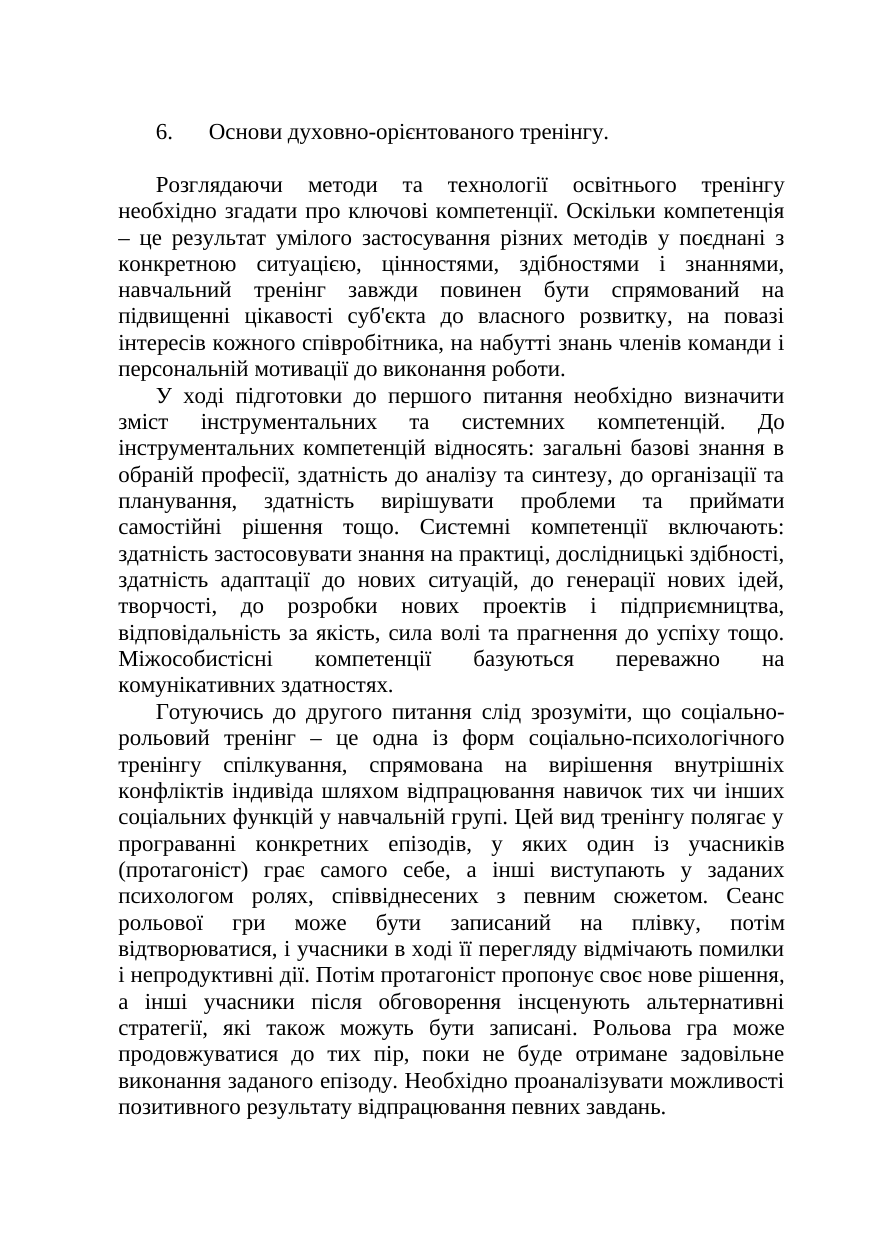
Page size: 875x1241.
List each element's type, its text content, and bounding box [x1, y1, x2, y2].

list Основи духовно-орієнтованого тренінгу. [156, 118, 785, 144]
text Готуючись до другого питання слід зрозуміти, що соціально-рольовий тренінг – це одна із форм соціально-психологічного тренінгу спілкування, спрямована на вирішення внутрішніх конфліктів індивіда шляхом відпрацювання навичок тих чи інших соціальних функцій у навчальній групі. Цей вид тренінгу полягає у програванні конкретних епізодів, у яких один із учасників (протагоніст) грає самого себе, а інші виступають у заданих психологом ролях, співвіднесених з певним сюжетом. Сеанс рольової гри може бути записаний на плівку, потім відтворюватися, і учасники в ході її перегляду відмічають помилки і непродуктивні дії. Потім протагоніст пропонує своє нове рішення, а інші учасники після обговорення інсценують альтернативні стратегії, які також можуть бути записані. Рольова гра може продовжуватися до тих пір, поки не буде отримане задовільне виконання заданого епізоду. Необхідно проаналізувати можливості позитивного результату відпрацювання певних завдань. [118, 698, 785, 1119]
text У ході підготовки до першого питання необхідно визначити зміст інструментальних та системних компетенцій. До інструментальних компетенцій відносять: загальні базові знання в обраній професії, здатність до аналізу та синтезу, до організації та планування, здатність вирішувати проблеми та приймати самостійні рішення тощо. Системні компетенції включають: здатність застосовувати знання на практиці, дослідницькі здібності, здатність адаптації до нових ситуацій, до генерації нових ідей, творчості, до розробки нових проектів і підприємництва, відповідальність за якість, сила волі та прагнення до успіху тощо. Міжособистісні компетенції базуються переважно на комунікативних здатностях. [118, 382, 785, 698]
text Розглядаючи методи та технології освітнього тренінгу необхідно згадати про ключові компетенції. Оскільки компетенція – це результат умілого застосування різних методів у поєднані з конкретною ситуацією, цінностями, здібностями і знаннями, навчальний тренінг завжди повинен бути спрямований на підвищенні цікавості суб'єкта до власного розвитку, на повазі інтересів кожного співробітника, на набутті знань членів команди і персональній мотивації до виконання роботи. [118, 171, 785, 382]
